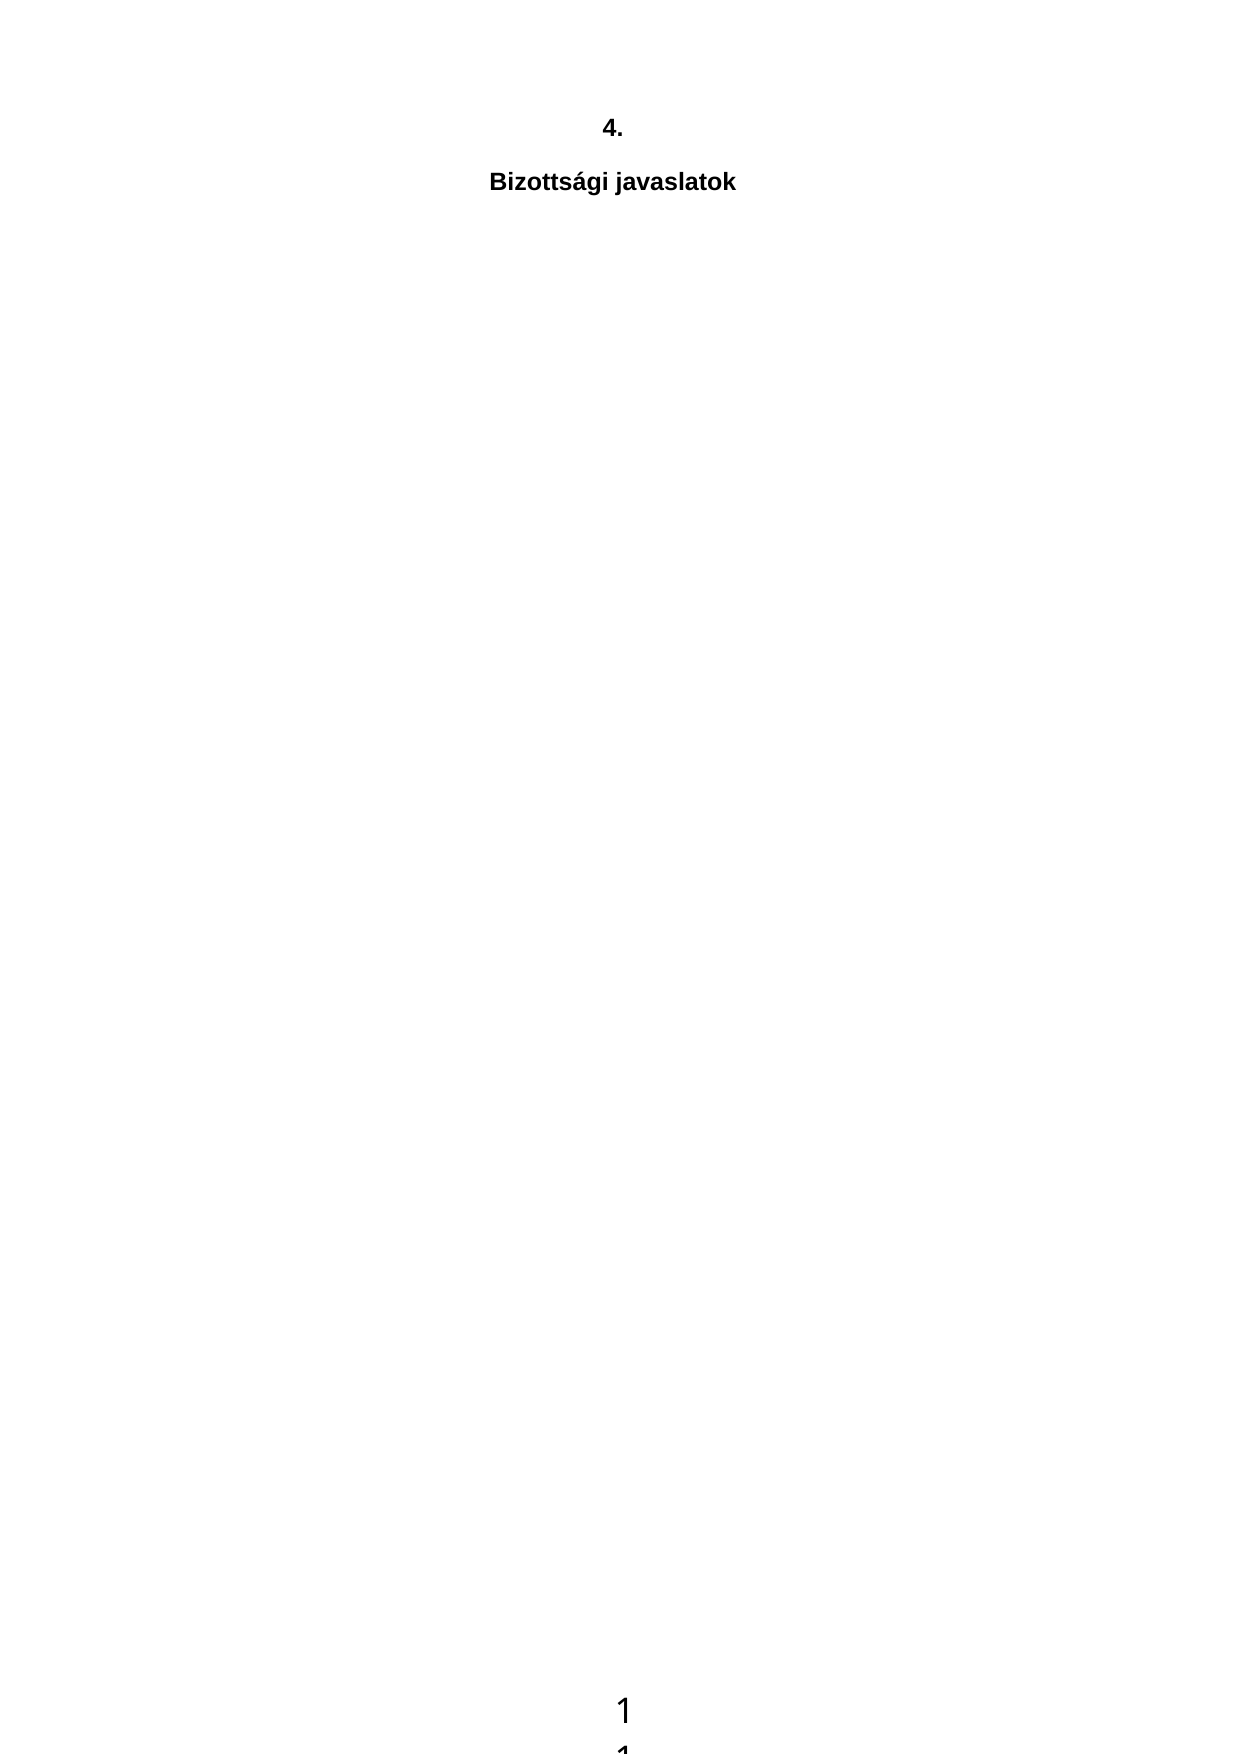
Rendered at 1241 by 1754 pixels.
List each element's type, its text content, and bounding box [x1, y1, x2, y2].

text 4. [162, 113, 1063, 142]
text Bizottsági javaslatok [162, 167, 1063, 196]
